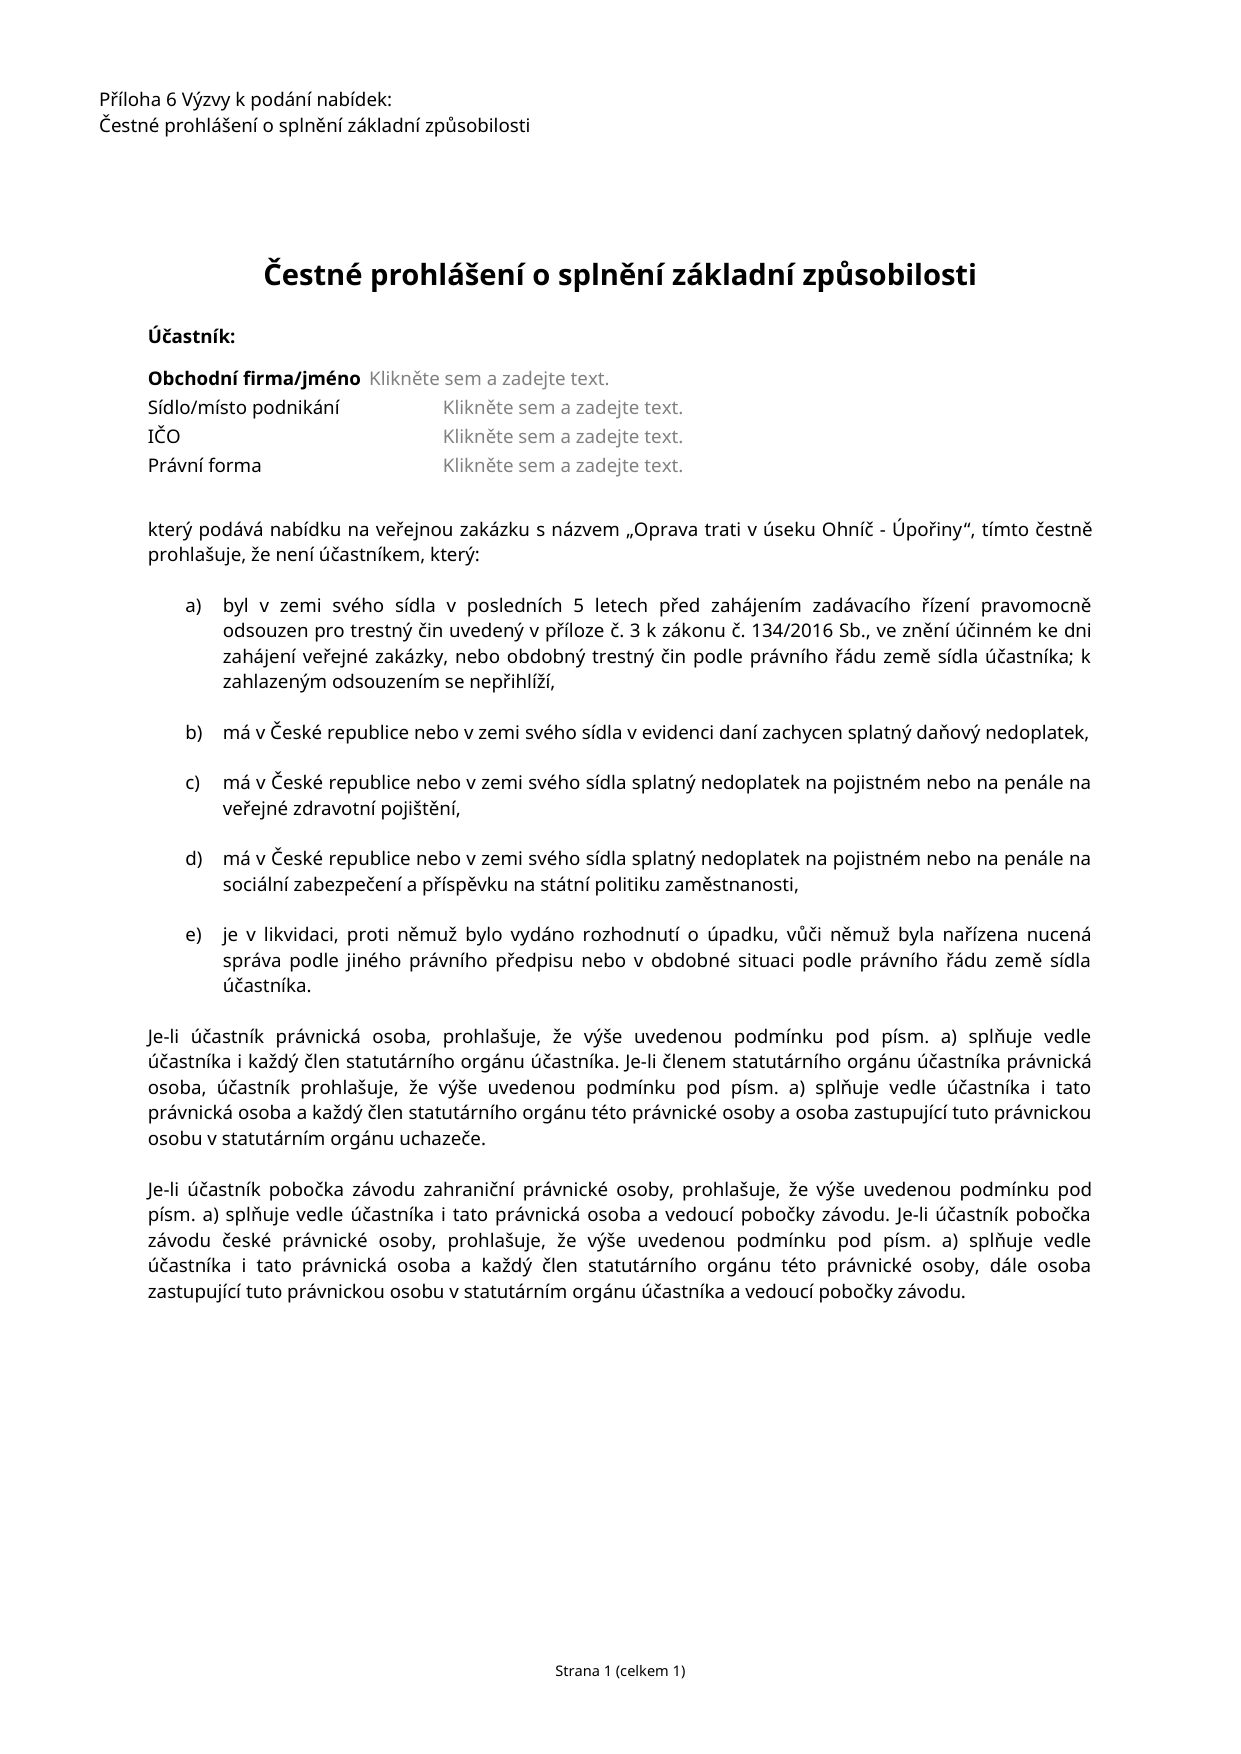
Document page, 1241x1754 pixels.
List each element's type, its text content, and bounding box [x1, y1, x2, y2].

text který podává nabídku na veřejnou zakázku s názvem „Oprava trati v úseku Ohníč - Úpořiny“, tímto čestně prohlašuje, že není účastníkem, který: [148, 516, 1093, 567]
text IČO [148, 420, 1093, 449]
title Čestné prohlášení o splnění základní způsobilosti [148, 254, 1093, 293]
list má v České republice nebo v zemi svého sídla splatný nedoplatek na pojistném nebo na penále na veřejné zdravotní pojištění, [185, 769, 1093, 821]
list má v České republice nebo v zemi svého sídla splatný nedoplatek na pojistném nebo na penále na sociální zabezpečení a příspěvku na státní politiku zaměstnanosti, [185, 846, 1093, 897]
list je v likvidaci, proti němuž bylo vydáno rozhodnutí o úpadku, vůči němuž byla nařízena nucená správa podle jiného právního předpisu nebo v obdobné situaci podle právního řádu země sídla účastníka. [185, 922, 1093, 998]
text Právní forma [148, 449, 1093, 478]
text Je-li účastník pobočka závodu zahraniční právnické osoby, prohlašuje, že výše uvedenou podmínku pod písm. a) splňuje vedle účastníka i tato právnická osoba a vedoucí pobočky závodu. Je-li účastník pobočka závodu české právnické osoby, prohlašuje, že výše uvedenou podmínku pod písm. a) splňuje vedle účastníka i tato právnická osoba a každý člen statutárního orgánu této právnické osoby, dále osoba zastupující tuto právnickou osobu v statutárním orgánu účastníka a vedoucí pobočky závodu. [148, 1176, 1093, 1304]
text Obchodní firma/jméno [148, 362, 1093, 391]
list má v České republice nebo v zemi svého sídla v evidenci daní zachycen splatný daňový nedoplatek, [185, 719, 1093, 744]
text Účastník: [148, 318, 1093, 349]
text Je-li účastník právnická osoba, prohlašuje, že výše uvedenou podmínku pod písm. a) splňuje vedle účastníka i každý člen statutárního orgánu účastníka. Je-li členem statutárního orgánu účastníka právnická osoba, účastník prohlašuje, že výše uvedenou podmínku pod písm. a) splňuje vedle účastníka i tato právnická osoba a každý člen statutárního orgánu této právnické osoby a osoba zastupující tuto právnickou osobu v statutárním orgánu uchazeče. [148, 1023, 1093, 1151]
text Sídlo/místo podnikání [148, 391, 1093, 420]
list byl v zemi svého sídla v posledních 5 letech před zahájením zadávacího řízení pravomocně odsouzen pro trestný čin uvedený v příloze č. 3 k zákonu č. 134/2016 Sb., ve znění účinném ke dni zahájení veřejné zakázky, nebo obdobný trestný čin podle právního řádu země sídla účastníka; k zahlazeným odsouzením se nepřihlíží, [185, 592, 1093, 694]
